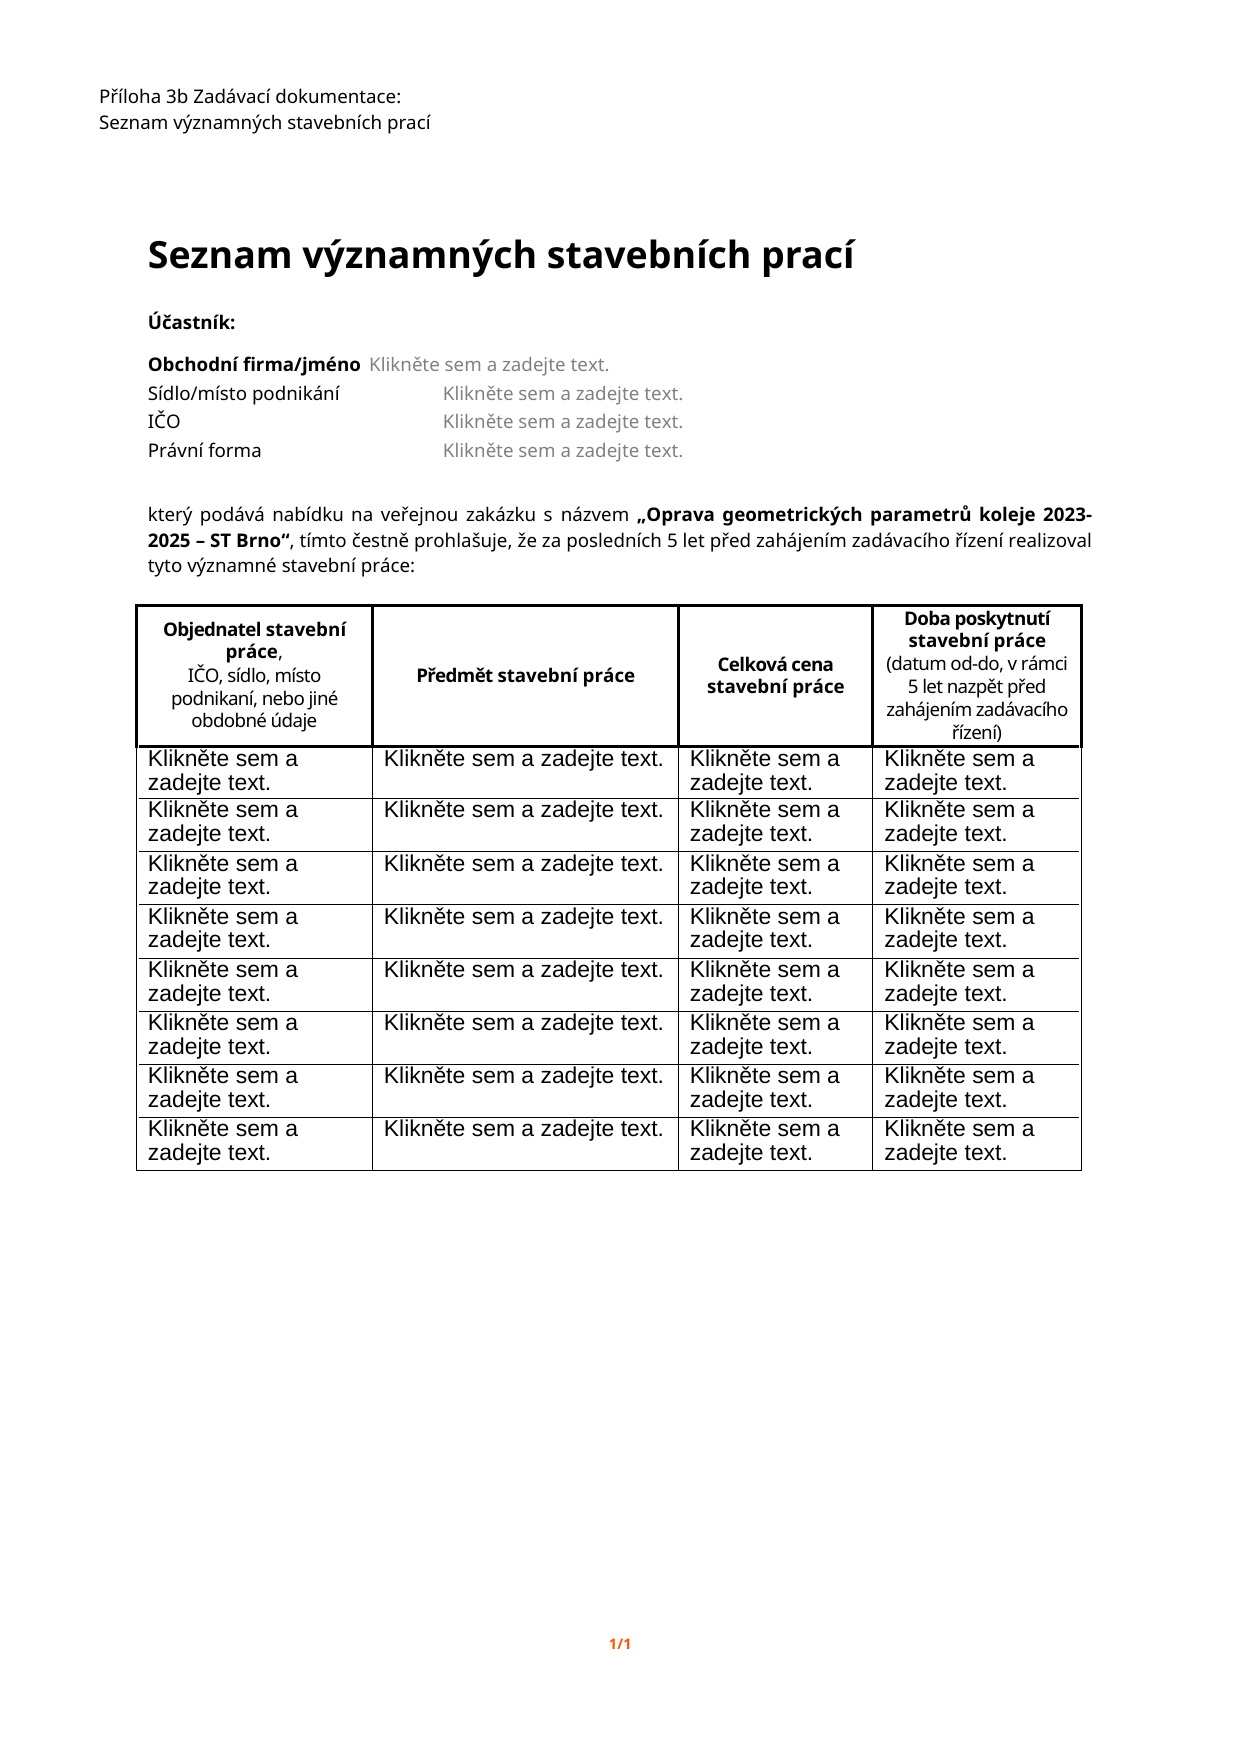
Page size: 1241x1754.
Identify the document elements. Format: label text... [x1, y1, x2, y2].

text Obchodní firma/jméno [148, 348, 1093, 377]
table_header Objednatel stavební práce, IČO, sídlo, místo podnikaní, nebo jiné obdobné údaje [138, 607, 371, 745]
text Účastník: [148, 304, 1093, 335]
text IČO [148, 406, 1093, 435]
text Sídlo/místo podnikání [148, 377, 1093, 406]
table_header Celková cena stavební práce [680, 607, 871, 745]
title Seznam významných stavebních prací [148, 228, 1093, 279]
text který podává nabídku na veřejnou zakázku s názvem „Oprava geometrických parametrů koleje 2023-2025 – ST Brno“, tímto čestně prohlašuje, že za posledních 5 let před zahájením zadávacího řízení realizoval tyto významné stavební práce: [148, 502, 1093, 578]
text Právní forma [148, 435, 1093, 464]
table_header Doba poskytnutí stavební práce (datum od-do, v rámci 5 let nazpět před zahájením zadávacího řízení) [874, 607, 1080, 745]
table_header Předmět stavební práce [374, 607, 677, 745]
